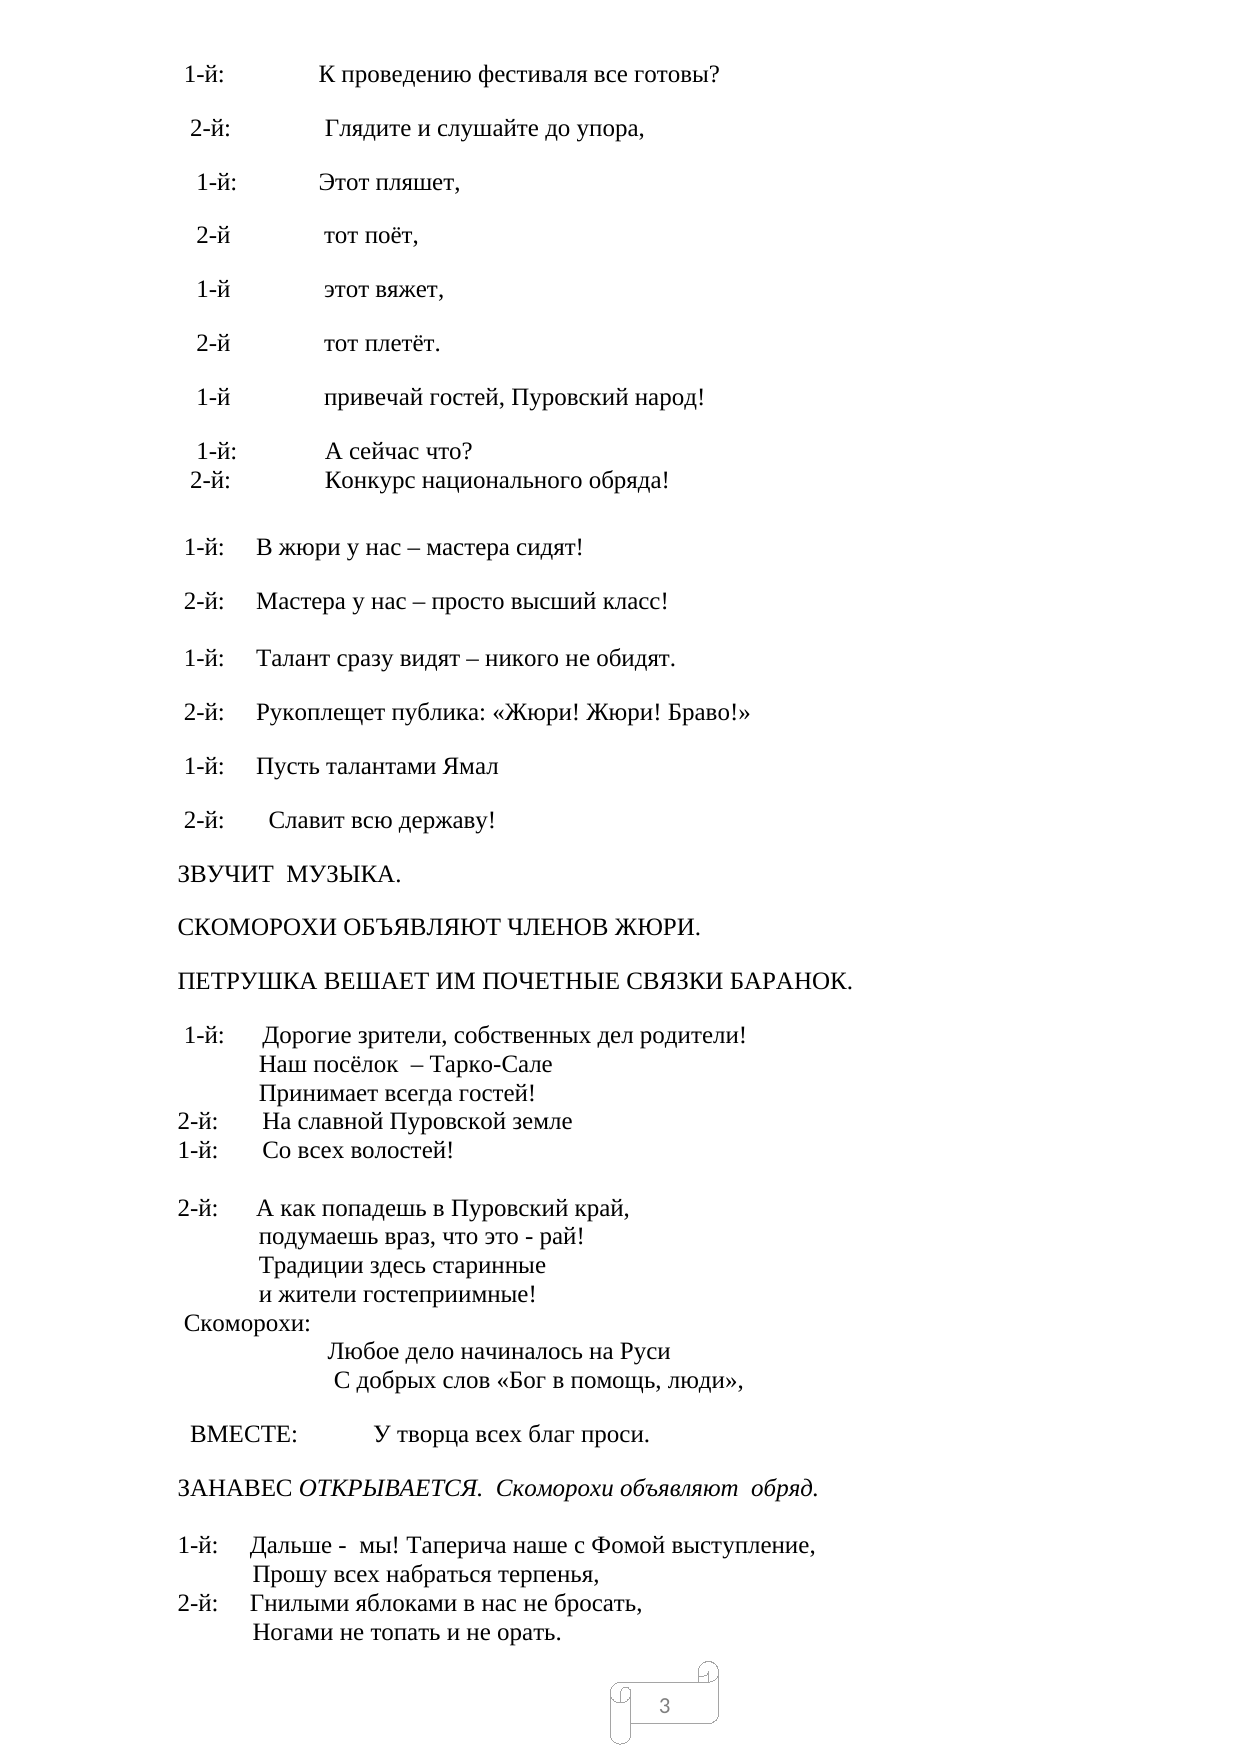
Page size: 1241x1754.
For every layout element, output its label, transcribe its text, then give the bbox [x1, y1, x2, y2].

text Традиции здесь старинные [177, 1250, 1152, 1279]
text 2-й: Славит всю державу! [177, 805, 1152, 833]
text Ногами не топать и не орать. [177, 1617, 1152, 1645]
text 1-й: К проведению фестиваля все готовы? [177, 59, 1152, 88]
text 2-й тот поёт, [177, 221, 1152, 249]
text СКОМОРОХИ ОБЪЯВЛЯЮТ ЧЛЕНОВ ЖЮРИ. [177, 912, 1152, 941]
text 2-й: А как попадешь в Пуровский край, [177, 1193, 1152, 1221]
text 1-й привечай гостей, Пуровский народ! [177, 382, 1152, 411]
text 1-й: Дальше - мы! Таперича наше с Фомой выступление, [177, 1530, 1152, 1559]
text ЗВУЧИТ МУЗЫКА. [177, 859, 1152, 887]
text 1-й: Талант сразу видят – никого не обидят. [177, 643, 1152, 672]
text 2-й: Рукоплещет публика: «Жюри! Жюри! Браво!» [177, 697, 1152, 726]
text Любое дело начиналось на Руси [177, 1336, 1152, 1365]
text 2-й: На славной Пуровской земле [177, 1106, 1152, 1135]
text ВМЕСТЕ: У творца всех благ проси. [177, 1419, 1152, 1448]
text 1-й: А сейчас что? [177, 436, 1152, 465]
text ПЕТРУШКА ВЕШАЕТ ИМ ПОЧЕТНЫЕ СВЯЗКИ БАРАНОК. [177, 966, 1152, 995]
text Наш посёлок – Тарко-Сале [177, 1049, 1152, 1078]
text 1-й этот вяжет, [177, 274, 1152, 303]
text 1-й: В жюри у нас – мастера сидят! [177, 532, 1152, 561]
text 1-й: Пусть талантами Ямал [177, 751, 1152, 780]
text Принимает всегда гостей! [177, 1078, 1152, 1106]
text 2-й: Глядите и слушайте до упора, [177, 113, 1152, 142]
text 1-й: Со всех волостей! [177, 1135, 1152, 1164]
text 2-й: Гнилыми яблоками в нас не бросать, [177, 1588, 1152, 1617]
text подумаешь враз, что это - рай! [177, 1221, 1152, 1250]
text 1-й: Этот пляшет, [177, 167, 1152, 196]
text С добрых слов «Бог в помощь, люди», [177, 1365, 1152, 1394]
text Прошу всех набраться терпенья, [177, 1559, 1152, 1588]
text 2-й: Конкурс национального обряда! [177, 465, 1152, 493]
text 2-й тот плетёт. [177, 328, 1152, 357]
text и жители гостеприимные! [177, 1279, 1152, 1308]
text 1-й: Дорогие зрители, собственных дел родители! [177, 1020, 1152, 1049]
text ЗАНАВЕС ОТКРЫВАЕТСЯ. Скоморохи объявляют обряд. [177, 1473, 1152, 1502]
text 2-й: Мастера у нас – просто высший класс! [177, 586, 1152, 614]
text Скоморохи: [177, 1308, 1152, 1336]
